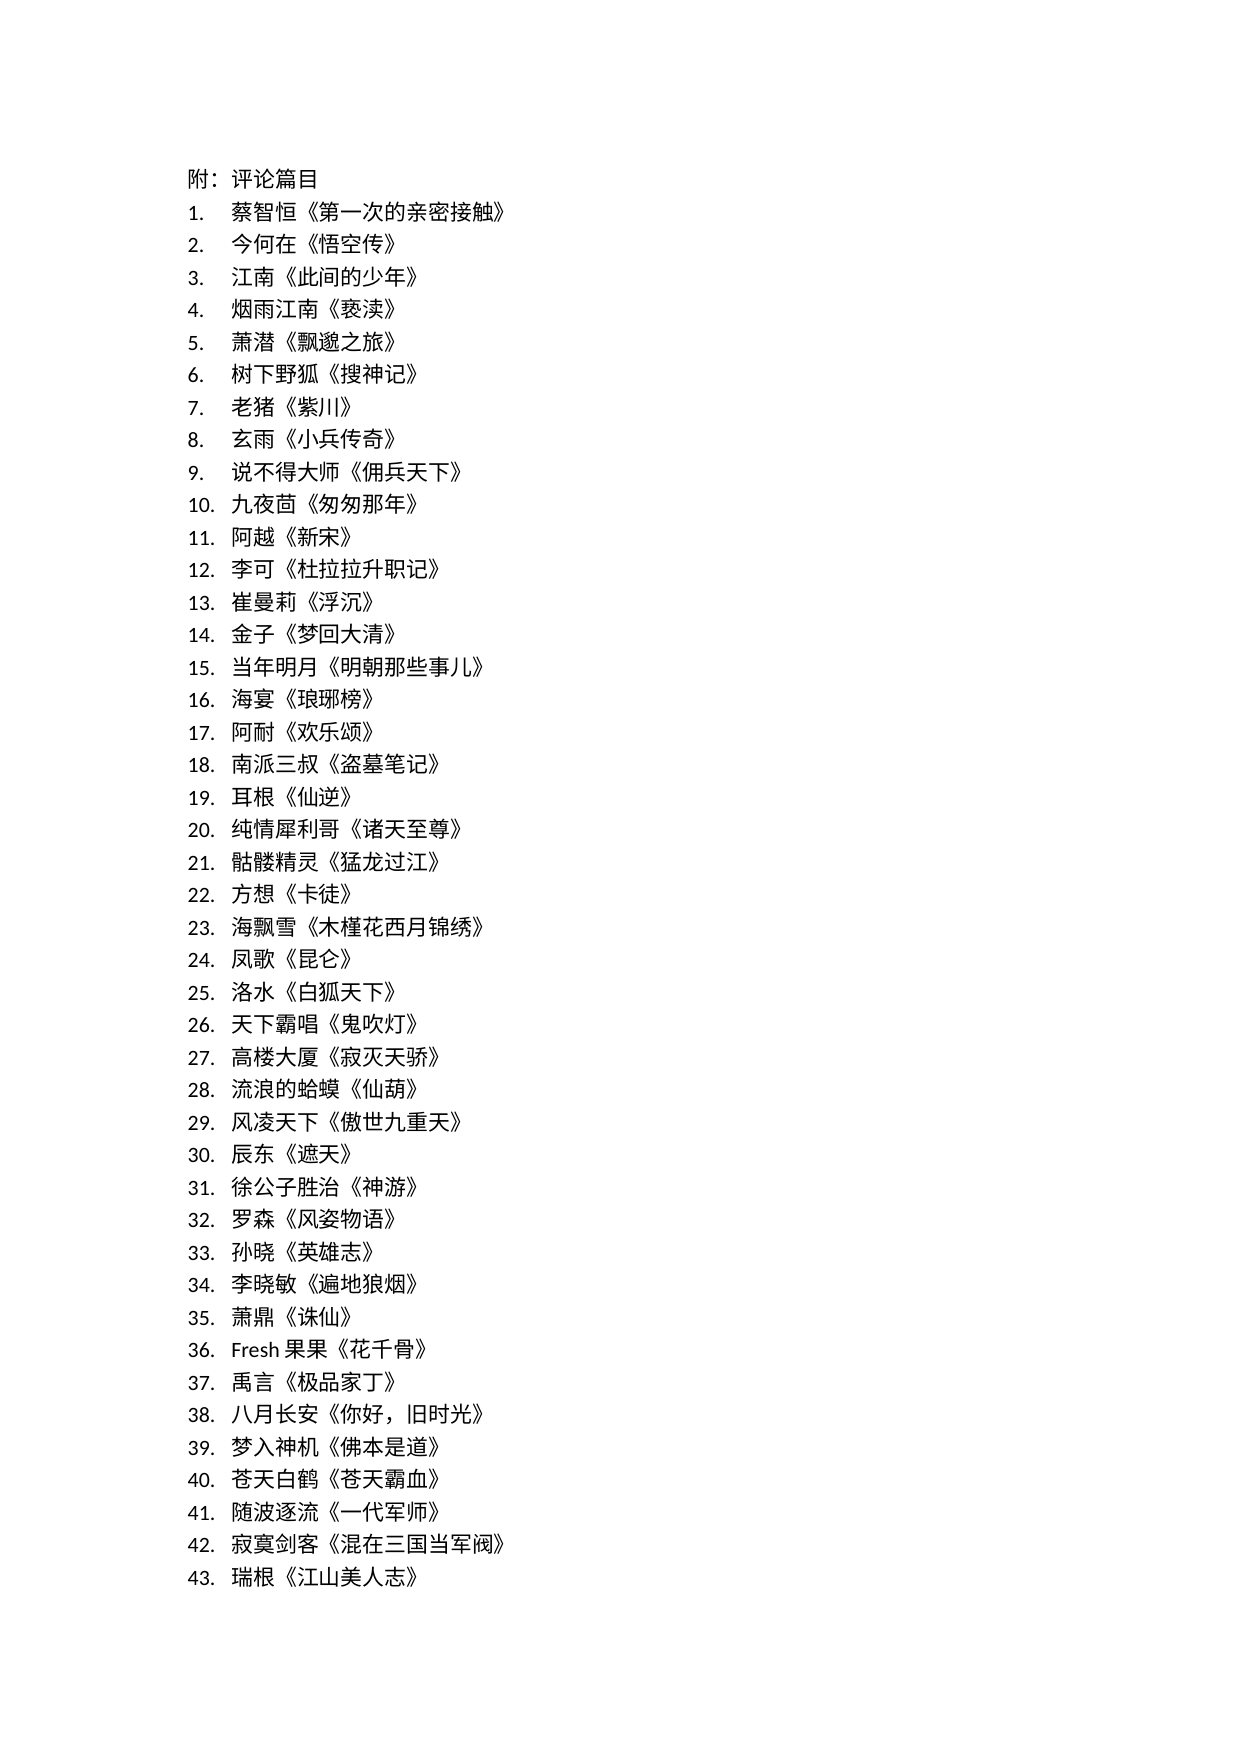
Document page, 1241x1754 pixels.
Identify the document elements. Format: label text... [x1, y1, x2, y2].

text 9. 说不得大师《佣兵天下》 [187, 454, 1053, 487]
text 39. 梦入神机《佛本是道》 [187, 1429, 1053, 1462]
text 12. 李可《杜拉拉升职记》 [187, 552, 1053, 584]
text 31. 徐公子胜治《神游》 [187, 1169, 1053, 1202]
text 8. 玄雨《小兵传奇》 [187, 422, 1053, 454]
text 6. 树下野狐《搜神记》 [187, 357, 1053, 389]
text 16. 海宴《琅琊榜》 [187, 682, 1053, 714]
text 22. 方想《卡徒》 [187, 877, 1053, 909]
text 附：评论篇目 [187, 162, 1053, 194]
text 36. Fresh果果《花千骨》 [187, 1332, 1053, 1364]
text 35. 萧鼎《诛仙》 [187, 1299, 1053, 1332]
text 38. 八月长安《你好，旧时光》 [187, 1397, 1053, 1429]
text 43. 瑞根《江山美人志》 [187, 1559, 1053, 1592]
text 27. 高楼大厦《寂灭天骄》 [187, 1039, 1053, 1072]
text 24. 凤歌《昆仑》 [187, 942, 1053, 974]
text 11. 阿越《新宋》 [187, 519, 1053, 552]
text 23. 海飘雪《木槿花西月锦绣》 [187, 909, 1053, 942]
text 25. 洛水《白狐天下》 [187, 974, 1053, 1007]
text 34. 李晓敏《遍地狼烟》 [187, 1267, 1053, 1299]
text 10. 九夜茴《匆匆那年》 [187, 487, 1053, 519]
text 33. 孙晓《英雄志》 [187, 1234, 1053, 1267]
text 17. 阿耐《欢乐颂》 [187, 714, 1053, 747]
text 4. 烟雨江南《亵渎》 [187, 292, 1053, 324]
text 37. 禹言《极品家丁》 [187, 1364, 1053, 1397]
text 21. 骷髅精灵《猛龙过江》 [187, 844, 1053, 877]
text 20. 纯情犀利哥《诸天至尊》 [187, 812, 1053, 844]
text 14. 金子《梦回大清》 [187, 617, 1053, 649]
text 29. 风凌天下《傲世九重天》 [187, 1104, 1053, 1137]
text 15. 当年明月《明朝那些事儿》 [187, 649, 1053, 682]
text 32. 罗森《风姿物语》 [187, 1202, 1053, 1234]
text 41. 随波逐流《一代军师》 [187, 1494, 1053, 1527]
text 2. 今何在《悟空传》 [187, 227, 1053, 259]
text 28. 流浪的蛤蟆《仙葫》 [187, 1072, 1053, 1104]
text 7. 老猪《紫川》 [187, 389, 1053, 422]
text 19. 耳根《仙逆》 [187, 779, 1053, 812]
text 40. 苍天白鹤《苍天霸血》 [187, 1462, 1053, 1494]
text 13. 崔曼莉《浮沉》 [187, 584, 1053, 617]
text 42. 寂寞剑客《混在三国当军阀》 [187, 1527, 1053, 1559]
text 5. 萧潜《飘邈之旅》 [187, 324, 1053, 357]
text 1. 蔡智恒《第一次的亲密接触》 [187, 194, 1053, 227]
text 3. 江南《此间的少年》 [187, 259, 1053, 292]
text 18. 南派三叔《盗墓笔记》 [187, 747, 1053, 779]
text 26. 天下霸唱《鬼吹灯》 [187, 1007, 1053, 1039]
text 30. 辰东《遮天》 [187, 1137, 1053, 1169]
